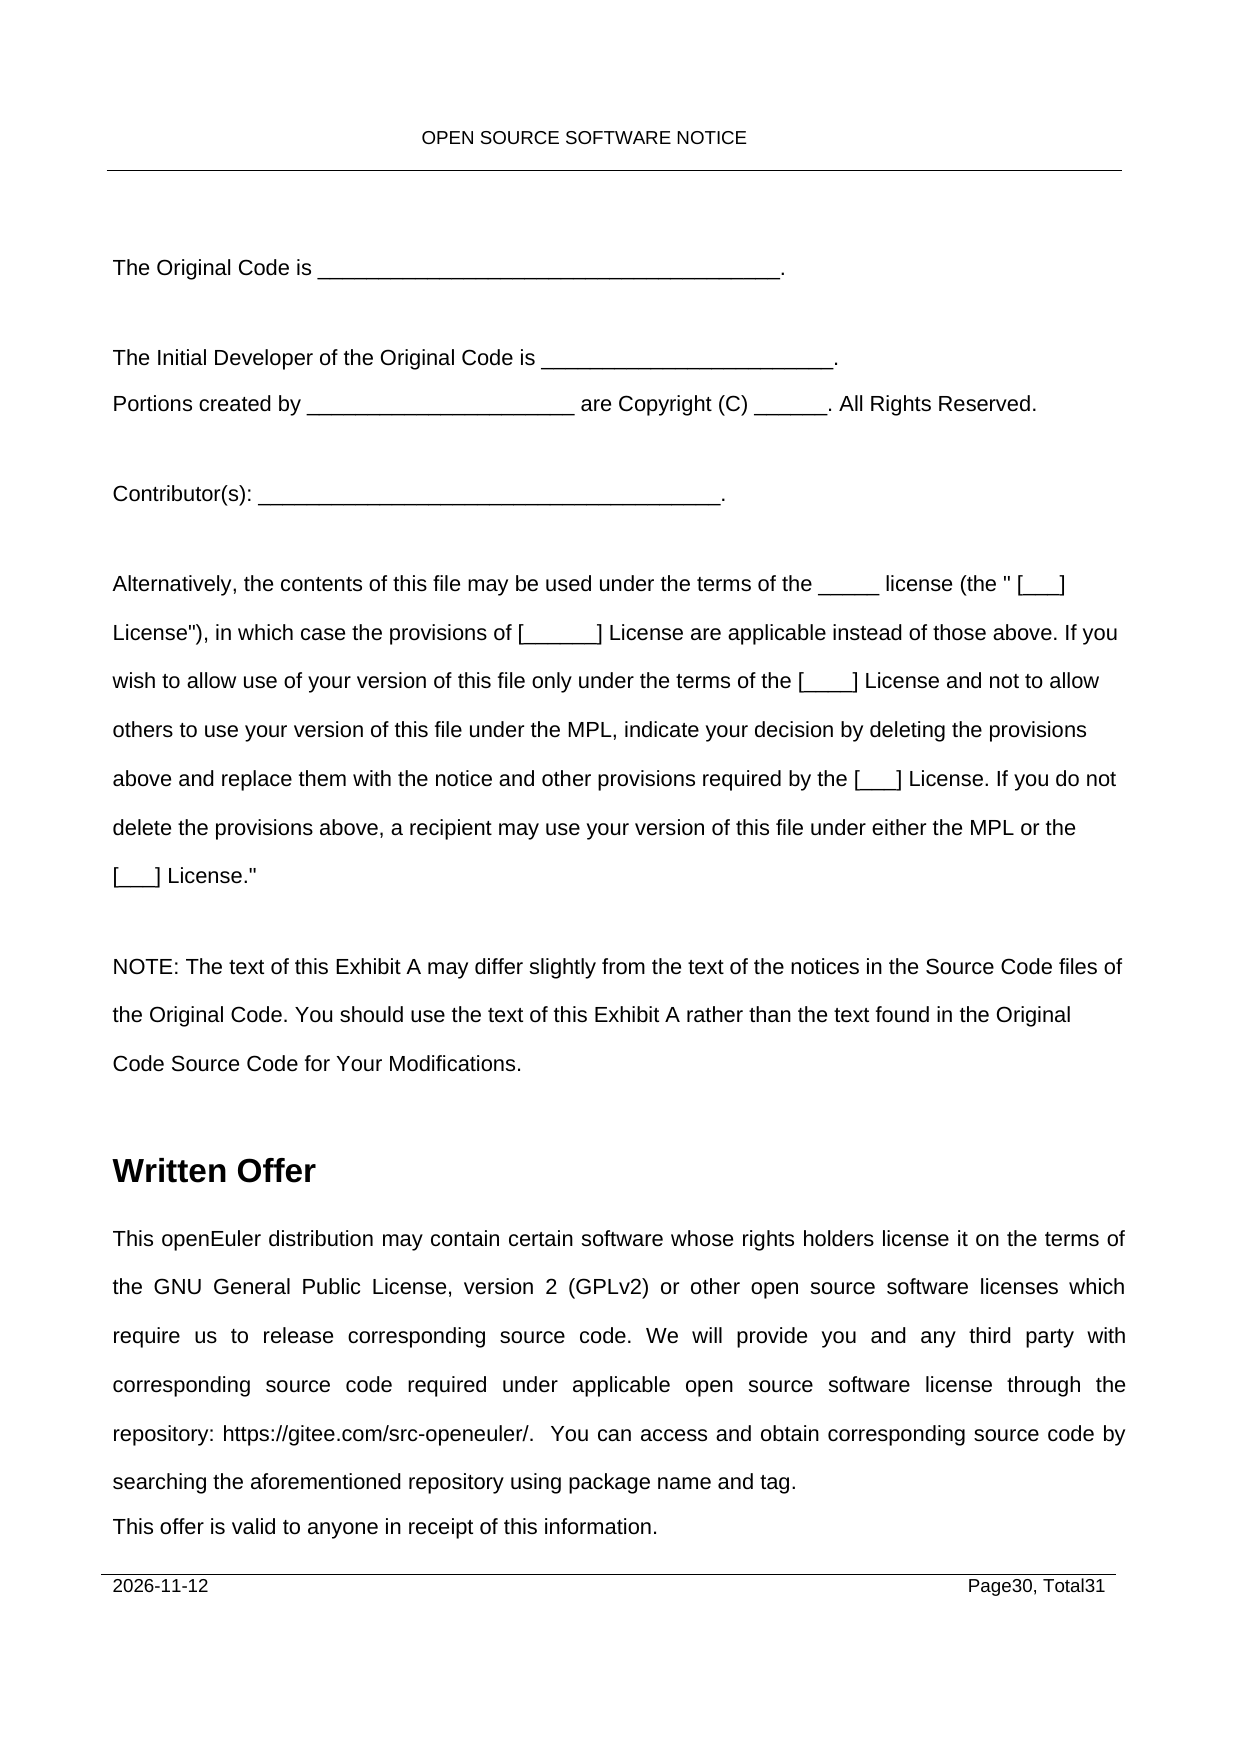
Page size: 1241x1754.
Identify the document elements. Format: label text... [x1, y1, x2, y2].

text Alternatively, the contents of this file may be used under the terms of the _____ license (the " [___] License"), in which case the provisions of [______] License are applicable instead of those above. If you wish to allow use of your version of this file only under the terms of the [____] License and not to allow others to use your version of this file under the MPL, indicate your decision by deleting the provisions above and replace them with the notice and other provisions required by the [___] License. If you do not delete the provisions above, a recipient may use your version of this file under either the MPL or the [___] License." [112, 567, 1128, 892]
text Portions created by ______________________ are Copyright (C) ______. All Rights Reserved. [112, 387, 1128, 419]
text Contributor(s): ______________________________________. [112, 477, 1128, 509]
text The Original Code is ______________________________________. [112, 251, 1128, 284]
text This openEuler distribution may contain certain software whose rights holders license it on the terms of the GNU General Public License, version 2 (GPLv2) or other open source software licenses which require us to release corresponding source code. We will provide you and any third party with corresponding source code required under applicable open source software license through the repository: https://gitee.com/src-openeuler/. You can access and obtain corresponding source code by searching the aforementioned repository using package name and tag. [112, 1222, 1128, 1498]
text This offer is valid to anyone in receipt of this information. [112, 1511, 1128, 1543]
text NOTE: The text of this Exhibit A may differ slightly from the text of the notices in the Source Code files of the Original Code. You should use the text of this Exhibit A rather than the text found in the Original Code Source Code for Your Modifications. [112, 950, 1128, 1080]
text Written Offer [112, 1138, 1128, 1203]
text The Initial Developer of the Original Code is ________________________. [112, 342, 1128, 374]
